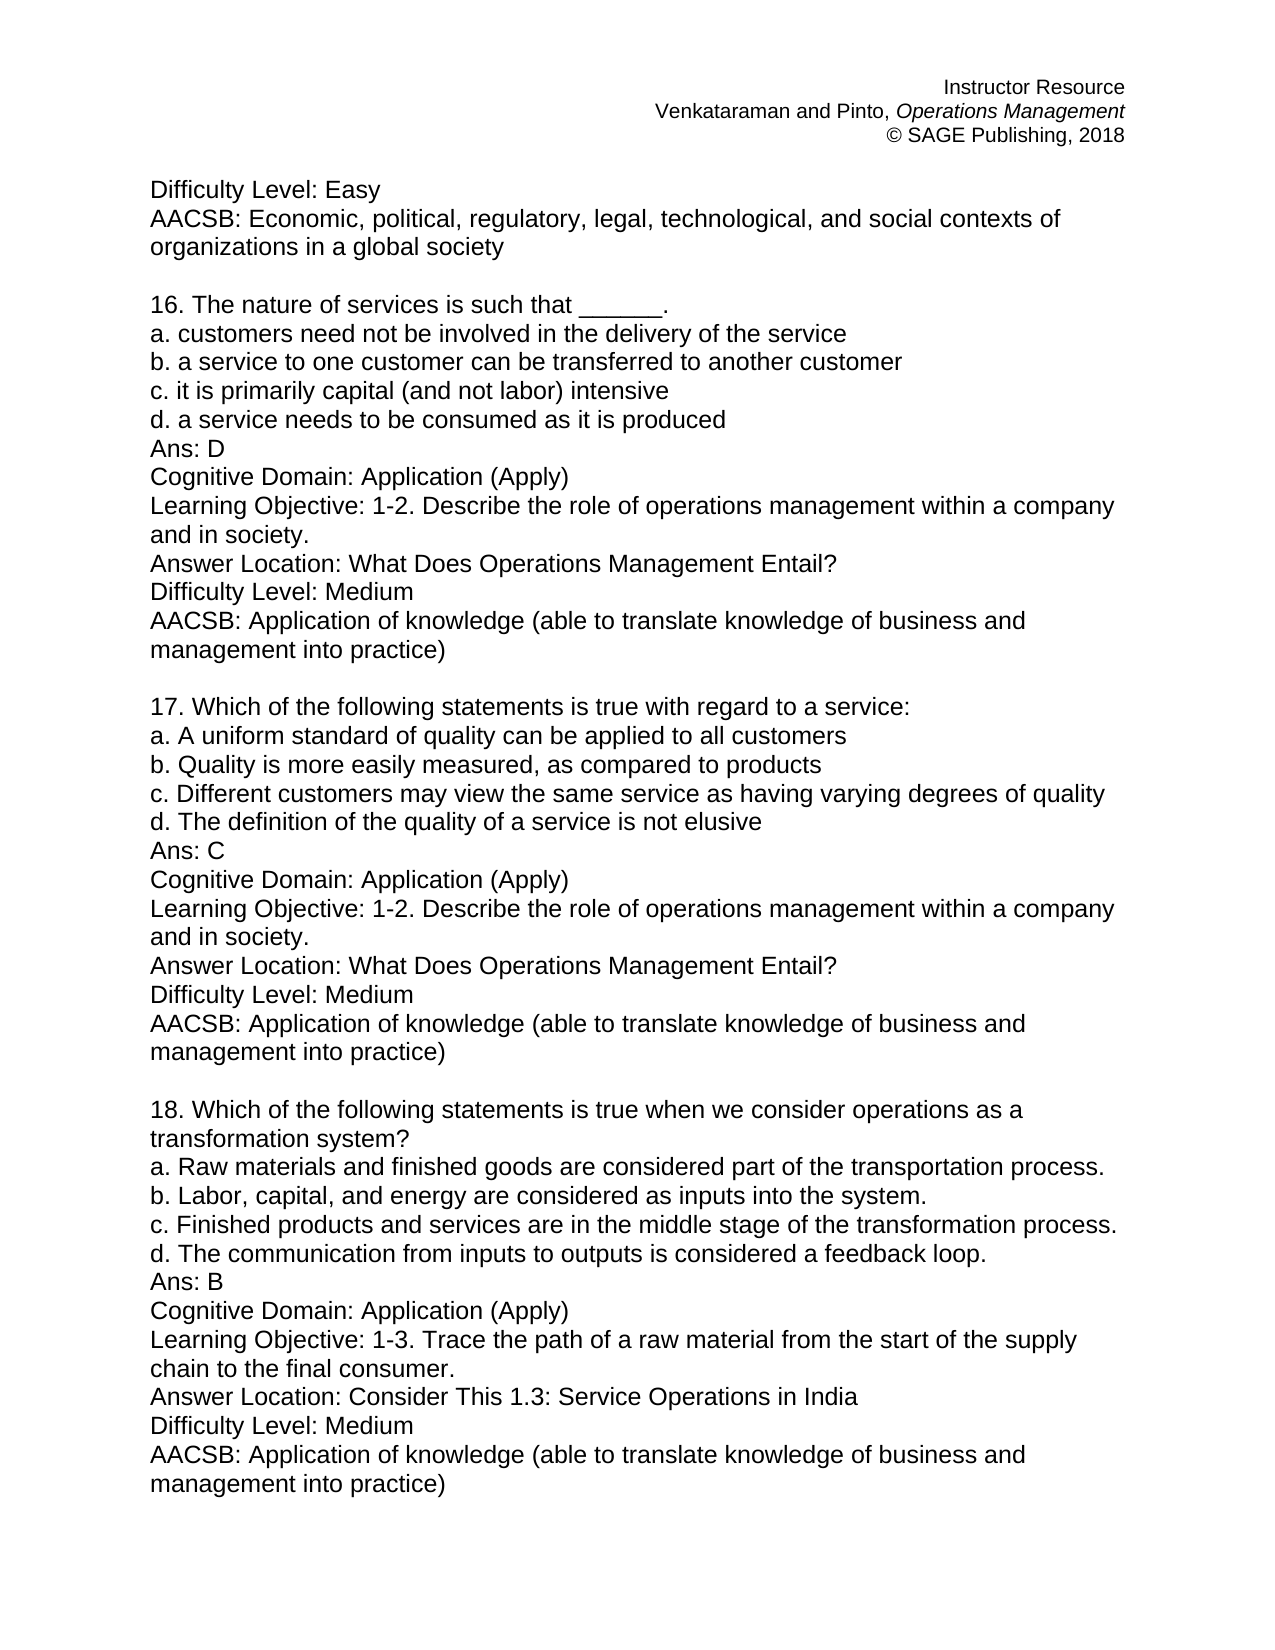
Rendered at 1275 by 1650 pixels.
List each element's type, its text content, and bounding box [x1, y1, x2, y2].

text Learning Objective: 1-3. Trace the path of a raw material from the start of the supply chain to the final consumer. [150, 1325, 1125, 1382]
text Ans: C [150, 836, 1125, 865]
text Answer Location: What Does Operations Management Entail? [150, 951, 1125, 980]
text 16. The nature of services is such that ______. [150, 290, 1125, 319]
text d. The definition of the quality of a service is not elusive [150, 807, 1125, 836]
text a. customers need not be involved in the delivery of the service [150, 319, 1125, 347]
text Answer Location: What Does Operations Management Entail? [150, 549, 1125, 577]
text AACSB: Application of knowledge (able to translate knowledge of business and management into practice) [150, 1440, 1125, 1497]
text a. A uniform standard of quality can be applied to all customers [150, 721, 1125, 750]
text Cognitive Domain: Application (Apply) [150, 462, 1125, 491]
text Answer Location: Consider This 1.3: Service Operations in India [150, 1382, 1125, 1411]
text Ans: B [150, 1267, 1125, 1296]
text Difficulty Level: Medium [150, 980, 1125, 1009]
text Ans: D [150, 434, 1125, 462]
text Learning Objective: 1-2. Describe the role of operations management within a company and in society. [150, 491, 1125, 549]
text c. Finished products and services are in the middle stage of the transformation process. [150, 1210, 1125, 1239]
text d. a service needs to be consumed as it is produced [150, 405, 1125, 434]
text b. Quality is more easily measured, as compared to products [150, 750, 1125, 779]
text Cognitive Domain: Application (Apply) [150, 1296, 1125, 1325]
text Difficulty Level: Medium [150, 1411, 1125, 1440]
text d. The communication from inputs to outputs is considered a feedback loop. [150, 1239, 1125, 1267]
text Learning Objective: 1-2. Describe the role of operations management within a company and in society. [150, 894, 1125, 951]
text a. Raw materials and finished goods are considered part of the transportation process. [150, 1152, 1125, 1181]
text 18. Which of the following statements is true when we consider operations as a transformation system? [150, 1095, 1125, 1152]
text Difficulty Level: Easy [150, 175, 1125, 204]
text c. Different customers may view the same service as having varying degrees of quality [150, 779, 1125, 807]
text AACSB: Economic, political, regulatory, legal, technological, and social contexts of organizations in a global society [150, 204, 1125, 261]
text c. it is primarily capital (and not labor) intensive [150, 376, 1125, 405]
text Difficulty Level: Medium [150, 577, 1125, 606]
text AACSB: Application of knowledge (able to translate knowledge of business and management into practice) [150, 1009, 1125, 1066]
text 17. Which of the following statements is true with regard to a service: [150, 692, 1125, 721]
text Cognitive Domain: Application (Apply) [150, 865, 1125, 894]
text AACSB: Application of knowledge (able to translate knowledge of business and management into practice) [150, 606, 1125, 664]
text b. Labor, capital, and energy are considered as inputs into the system. [150, 1181, 1125, 1210]
text b. a service to one customer can be transferred to another customer [150, 347, 1125, 376]
